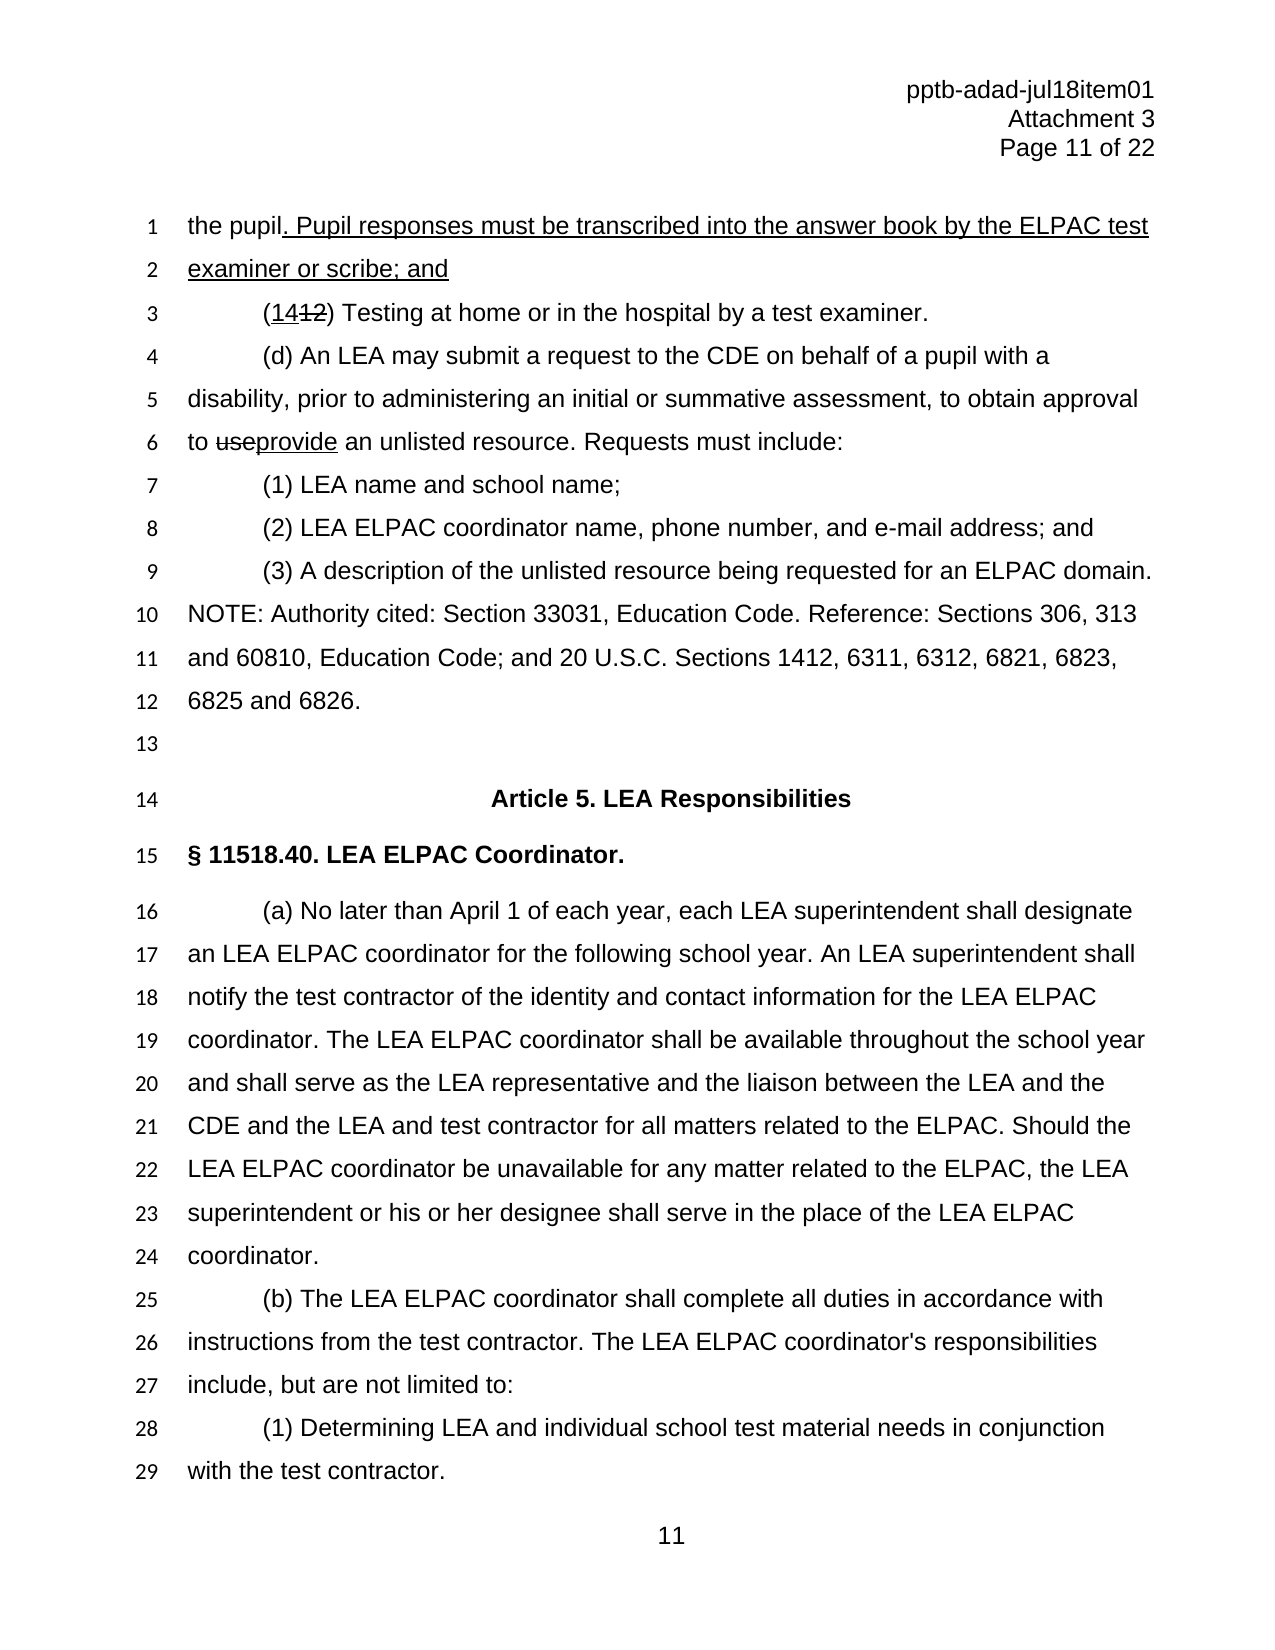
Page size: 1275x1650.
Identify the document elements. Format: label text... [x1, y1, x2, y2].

text § 11518.40. LEA ELPAC Coordinator. [187, 840, 1155, 869]
text Article 5. LEA Responsibilities [187, 784, 1155, 813]
text (2) LEA ELPAC coordinator name, phone number, and e-mail address; and [187, 513, 1155, 542]
text (d) An LEA may submit a request to the CDE on behalf of a pupil with a disability, prior to administering an initial or summative assessment, to obtain approval to useprovide an unlisted resource. Requests must include: [187, 341, 1155, 456]
text (1412) Testing at home or in the hospital by a test examiner. [187, 297, 1155, 326]
text (1) LEA name and school name; [187, 470, 1155, 499]
text NOTE: Authority cited: Section 33031, Education Code. Reference: Sections 306, 313 and 60810, Education Code; and 20 U.S.C. Sections 1412, 6311, 6312, 6821, 6823, 6825 and 6826. [187, 599, 1155, 714]
text (b) The LEA ELPAC coordinator shall complete all duties in accordance with instructions from the test contractor. The LEA ELPAC coordinator's responsibilities include, but are not limited to: [187, 1284, 1155, 1399]
text (1) Determining LEA and individual school test material needs in conjunction with the test contractor. [187, 1413, 1155, 1485]
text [187, 211, 1155, 283]
text (3) A description of the unlisted resource being requested for an ELPAC domain. [187, 556, 1155, 585]
text (a) No later than April 1 of each year, each LEA superintendent shall designate an LEA ELPAC coordinator for the following school year. An LEA superintendent shall notify the test contractor of the identity and contact information for the LEA ELPAC coordinator. The LEA ELPAC coordinator shall be available throughout the school year and shall serve as the LEA representative and the liaison between the LEA and the CDE and the LEA and test contractor for all matters related to the ELPAC. Should the LEA ELPAC coordinator be unavailable for any matter related to the ELPAC, the LEA superintendent or his or her designee shall serve in the place of the LEA ELPAC coordinator. [187, 896, 1155, 1269]
